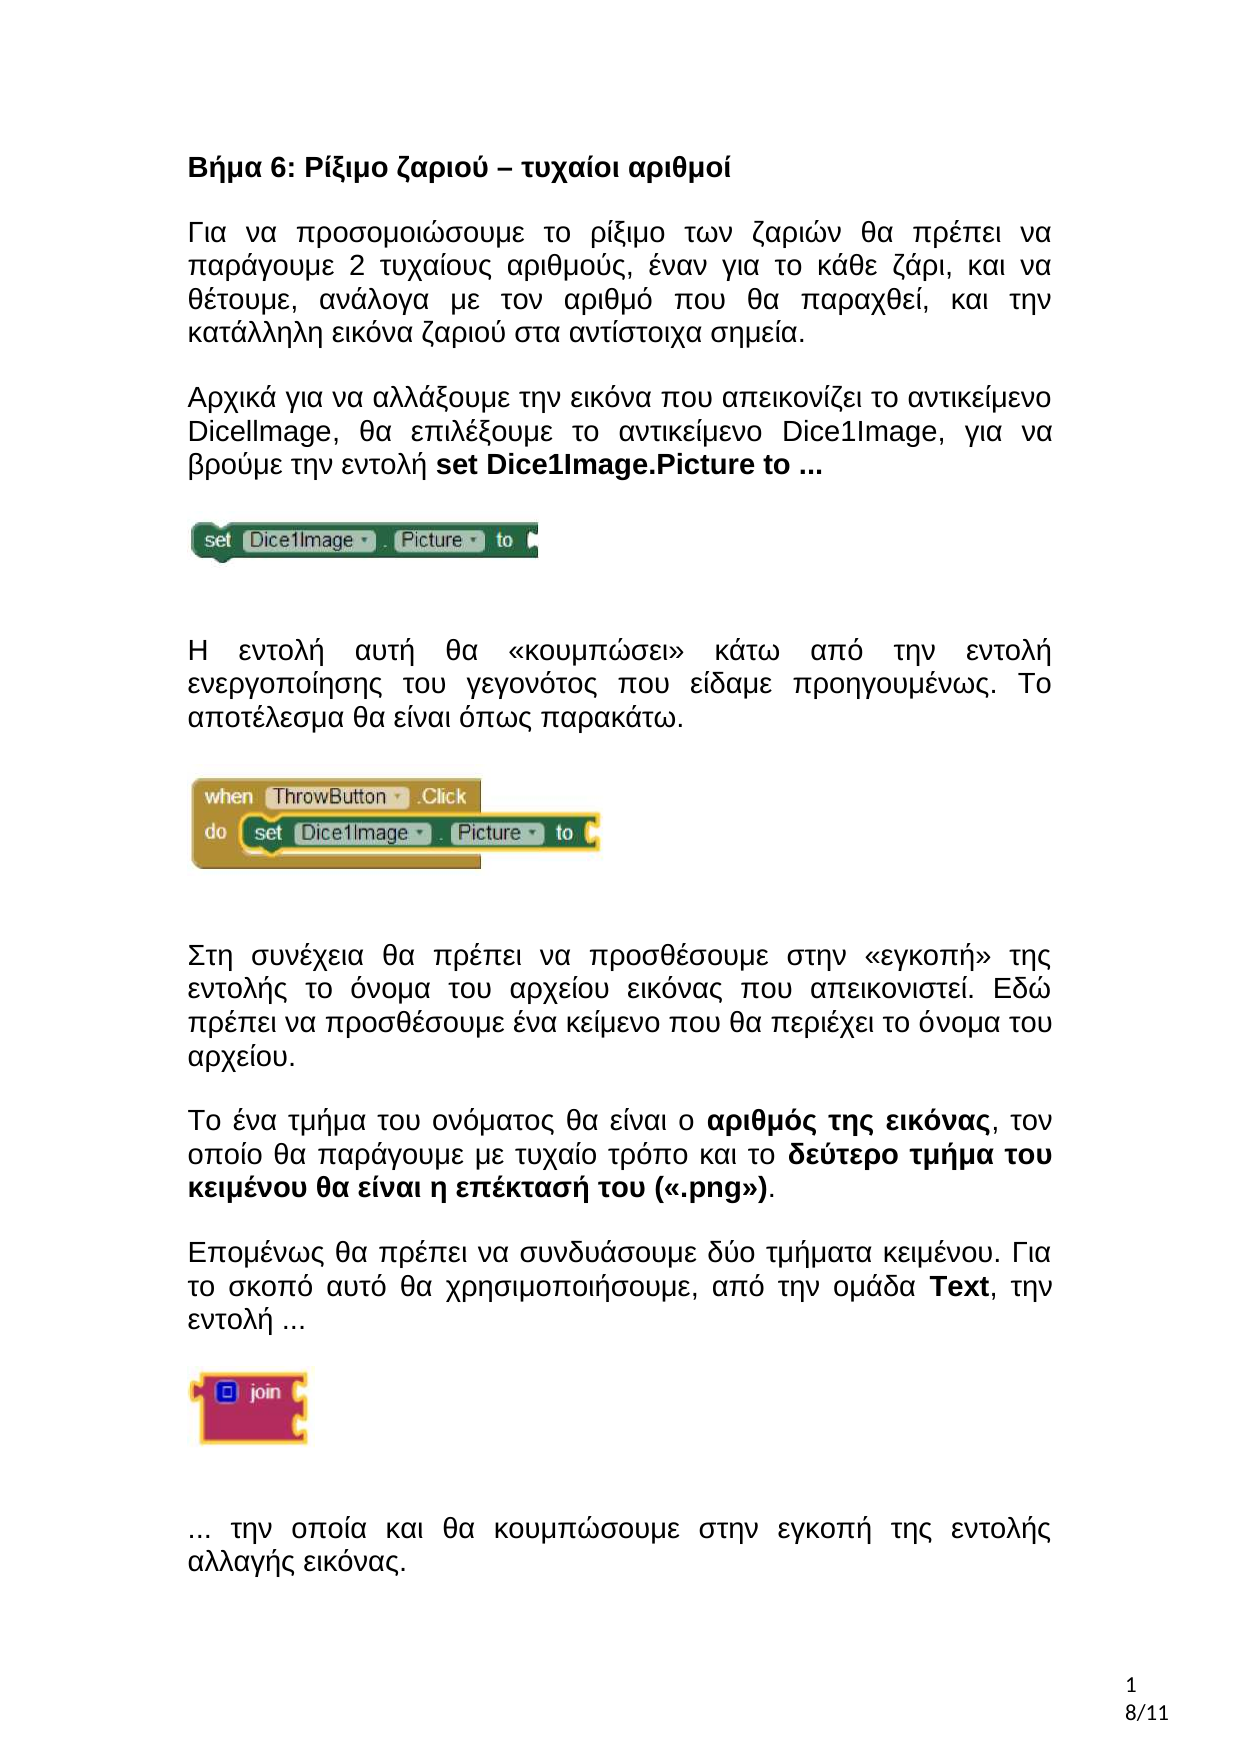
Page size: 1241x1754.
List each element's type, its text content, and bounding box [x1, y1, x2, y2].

picture [187, 1366, 315, 1449]
picture [187, 764, 608, 876]
text Στη συνέχεια θα πρέπει να προσθέσουμε στην «εγκοπή» της εντολής το όνομα του αρχείου εικόνας που απεικονιστεί. Εδώ πρέπει να προσθέσουμε ένα κείμενο που θα περιέχει το όνομα του αρχείου. [187, 938, 1053, 1072]
text Αρχικά για να αλλάξουμε την εικόνα που απεικονίζει το αντικείμενο Dicellmage, θα επιλέξουμε το αντικείμενο Dice1Image, για να βρούμε την εντολή set Dice1Image.Picture to ... [187, 380, 1053, 481]
text Βήμα 6: Ρίξιμο ζαριού – τυχαίοι αριθμοί [187, 150, 1053, 183]
text Επομένως θα πρέπει να συνδυάσουμε δύο τμήματα κειμένου. Για το σκοπό αυτό θα χρησιμοποιήσουμε, από την ομάδα Text, την εντολή ... [187, 1235, 1053, 1336]
text Η εντολή αυτή θα «κουμπώσει» κάτω από την εντολή ενεργοποίησης του γεγονότος που είδαμε προηγουμένως. Το αποτέλεσμα θα είναι όπως παρακάτω. [187, 632, 1053, 733]
text Το ένα τμήμα του ονόματος θα είναι ο αριθμός της εικόνας, τον οποίο θα παράγουμε με τυχαίο τρόπο και το δεύτερο τμήμα του κειμένου θα είναι η επέκτασή του («.png»). [187, 1103, 1053, 1204]
picture [187, 511, 544, 570]
text ... την οποία και θα κουμπώσουμε στην εγκοπή της εντολής αλλαγής εικόνας. [187, 1511, 1053, 1578]
text Για να προσομοιώσουμε το ρίξιμο των ζαριών θα πρέπει να παράγουμε 2 τυχαίους αριθμούς, έναν για το κάθε ζάρι, και να θέτουμε, ανάλογα με τον αριθμό που θα παραχθεί, και την κατάλληλη εικόνα ζαριού στα αντίστοιχα σημεία. [187, 215, 1053, 349]
